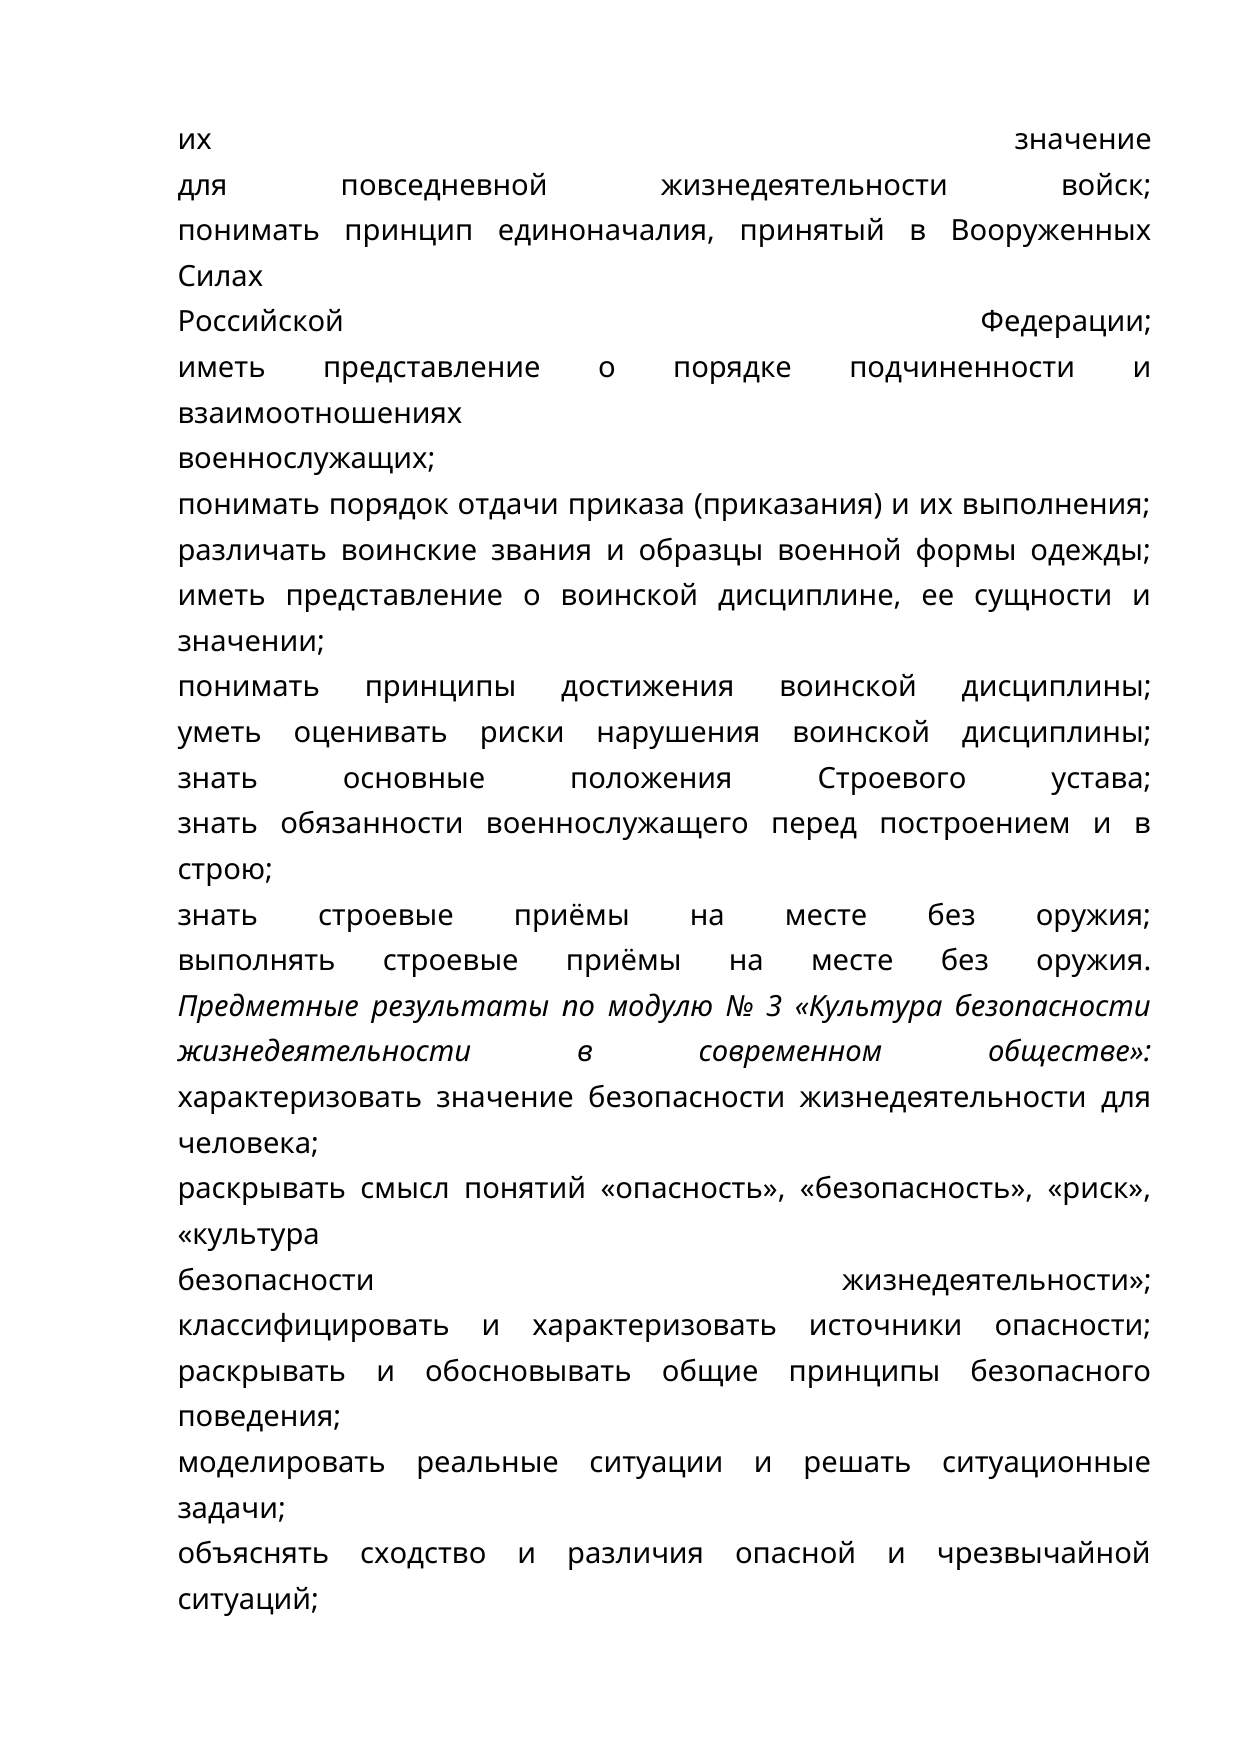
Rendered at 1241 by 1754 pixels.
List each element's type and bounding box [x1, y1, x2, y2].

text [177, 118, 1152, 1618]
